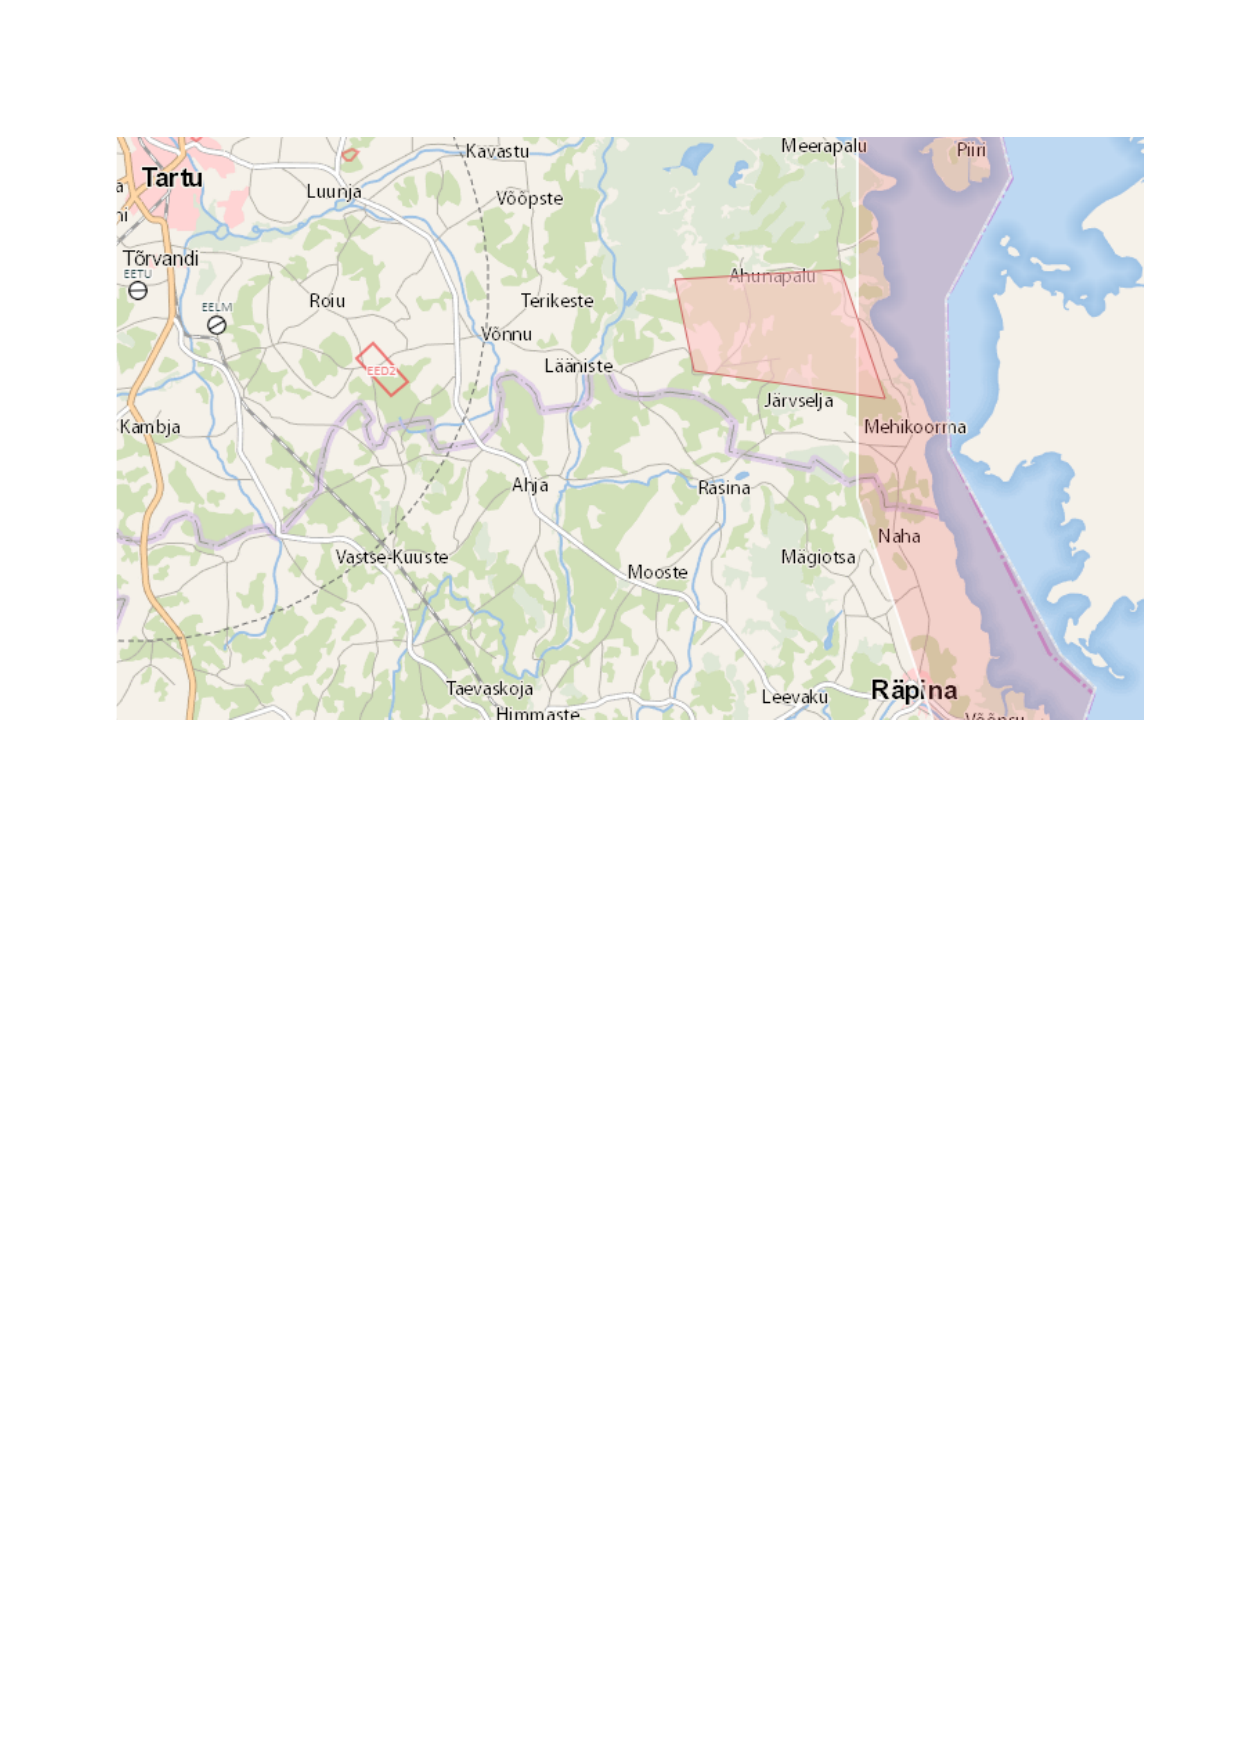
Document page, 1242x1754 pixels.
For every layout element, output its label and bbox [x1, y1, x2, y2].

picture [116, 137, 1144, 720]
